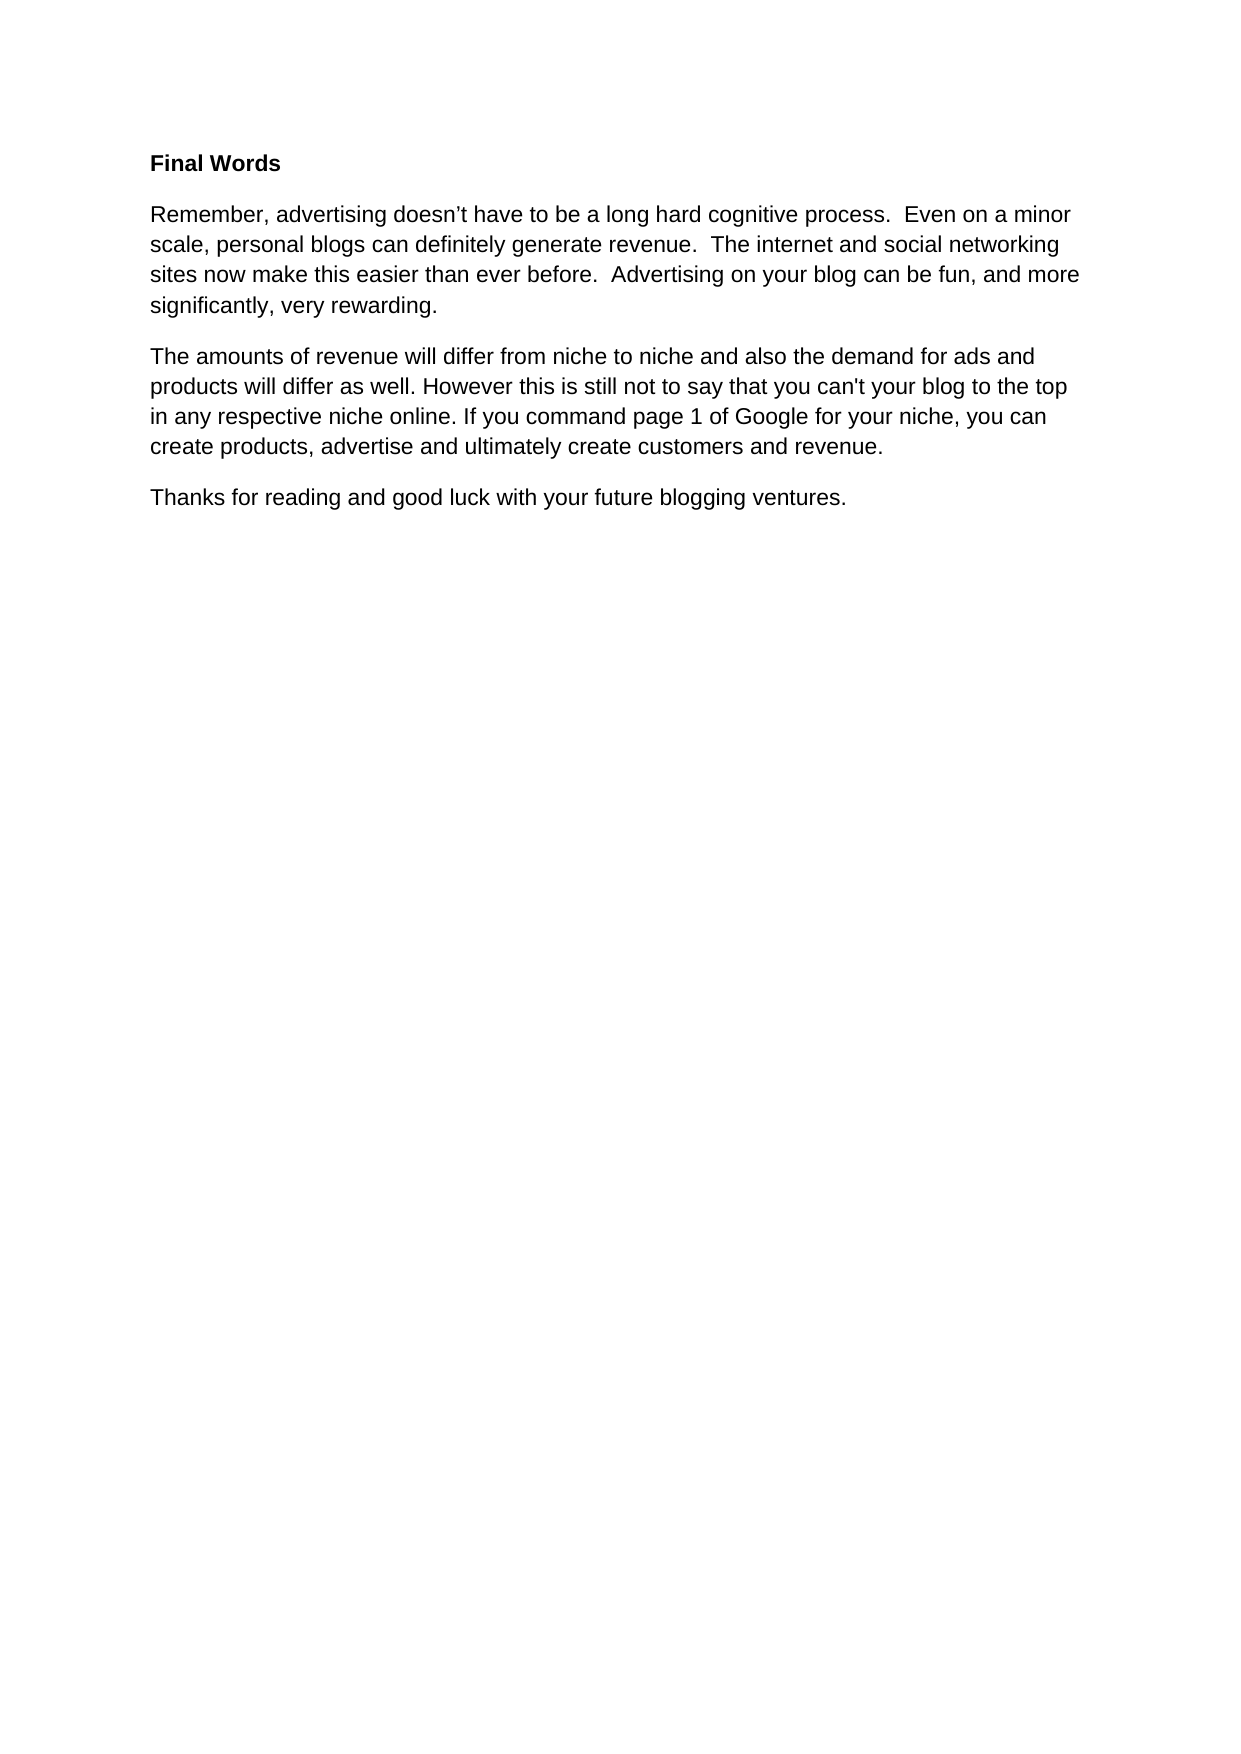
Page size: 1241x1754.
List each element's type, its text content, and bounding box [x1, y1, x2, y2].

text Remember, advertising doesn’t have to be a long hard cognitive process. Even on a minor scale, personal blogs can definitely generate revenue. The internet and social networking sites now make this easier than ever before. Advertising on your blog can be fun, and more significantly, very rewarding. [150, 201, 1090, 318]
text Thanks for reading and good luck with your future blogging ventures. [150, 484, 1090, 511]
text Final Words [150, 150, 1090, 176]
text The amounts of revenue will differ from niche to niche and also the demand for ads and products will differ as well. However this is still not to say that you can't your blog to the top in any respective niche online. If you command page 1 of Google for your niche, you can create products, advertise and ultimately create customers and revenue. [150, 343, 1090, 460]
